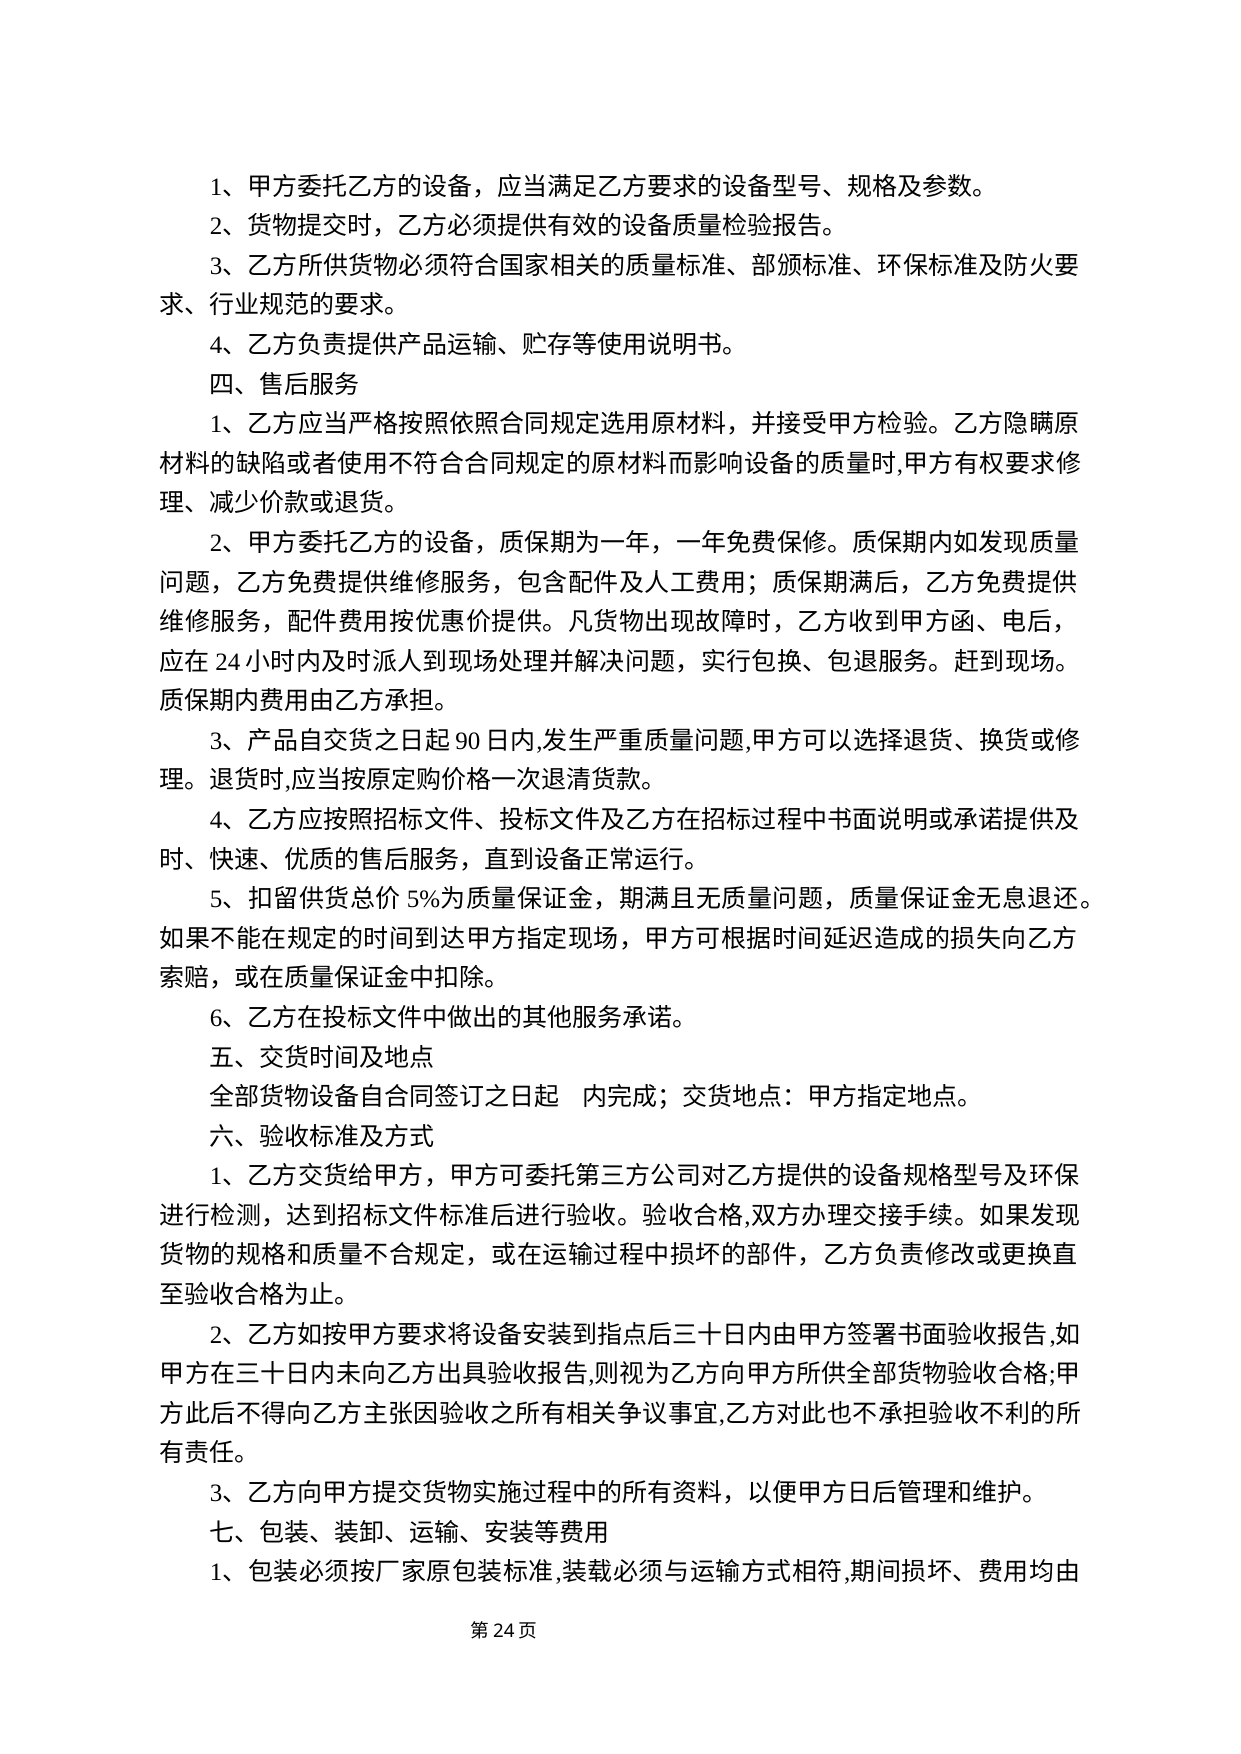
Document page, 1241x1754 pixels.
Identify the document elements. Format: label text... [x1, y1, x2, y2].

text 六、验收标准及方式 [159, 1114, 1081, 1154]
text 4、乙方负责提供产品运输、贮存等使用说明书。 [159, 323, 1081, 362]
text 4、乙方应按照招标文件、投标文件及乙方在招标过程中书面说明或承诺提供及时、快速、优质的售后服务，直到设备正常运行。 [159, 798, 1081, 877]
text 2、货物提交时，乙方必须提供有效的设备质量检验报告。 [159, 204, 1081, 244]
text 五、交货时间及地点 [159, 1035, 1081, 1075]
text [159, 1550, 1081, 1589]
text 3、乙方向甲方提交货物实施过程中的所有资料，以便甲方日后管理和维护。 [159, 1471, 1081, 1510]
text 6、乙方在投标文件中做出的其他服务承诺。 [159, 996, 1081, 1035]
text 全部货物设备自合同签订之日起 内完成；交货地点：甲方指定地点。 [159, 1075, 1081, 1114]
text 3、产品自交货之日起90日内,发生严重质量问题,甲方可以选择退货、换货或修理。退货时,应当按原定购价格一次退清货款。 [159, 719, 1081, 798]
text 1、甲方委托乙方的设备，应当满足乙方要求的设备型号、规格及参数。 [159, 164, 1081, 204]
text 四、售后服务 [159, 362, 1081, 402]
text 1、乙方交货给甲方，甲方可委托第三方公司对乙方提供的设备规格型号及环保进行检测，达到招标文件标准后进行验收。验收合格,双方办理交接手续。如果发现货物的规格和质量不合规定，或在运输过程中损坏的部件，乙方负责修改或更换直至验收合格为止。 [159, 1154, 1081, 1312]
text 2、乙方如按甲方要求将设备安装到指点后三十日内由甲方签署书面验收报告,如甲方在三十日内未向乙方出具验收报告,则视为乙方向甲方所供全部货物验收合格;甲方此后不得向乙方主张因验收之所有相关争议事宜,乙方对此也不承担验收不利的所有责任。 [159, 1312, 1081, 1471]
text 1、乙方应当严格按照依照合同规定选用原材料，并接受甲方检验。乙方隐瞒原材料的缺陷或者使用不符合合同规定的原材料而影响设备的质量时,甲方有权要求修理、减少价款或退货。 [159, 402, 1081, 521]
text 3、乙方所供货物必须符合国家相关的质量标准、部颁标准、环保标准及防火要求、行业规范的要求。 [159, 244, 1081, 323]
text 2、甲方委托乙方的设备，质保期为一年，一年免费保修。质保期内如发现质量问题，乙方免费提供维修服务，包含配件及人工费用；质保期满后，乙方免费提供维修服务，配件费用按优惠价提供。凡货物出现故障时，乙方收到甲方函、电后，应在24小时内及时派人到现场处理并解决问题，实行包换、包退服务。赶到现场。质保期内费用由乙方承担。 [159, 521, 1081, 719]
text 5、扣留供货总价5%为质量保证金，期满且无质量问题，质量保证金无息退还。如果不能在规定的时间到达甲方指定现场，甲方可根据时间延迟造成的损失向乙方索赔，或在质量保证金中扣除。 [159, 877, 1081, 996]
text 七、包装、装卸、运输、安装等费用 [159, 1510, 1081, 1550]
